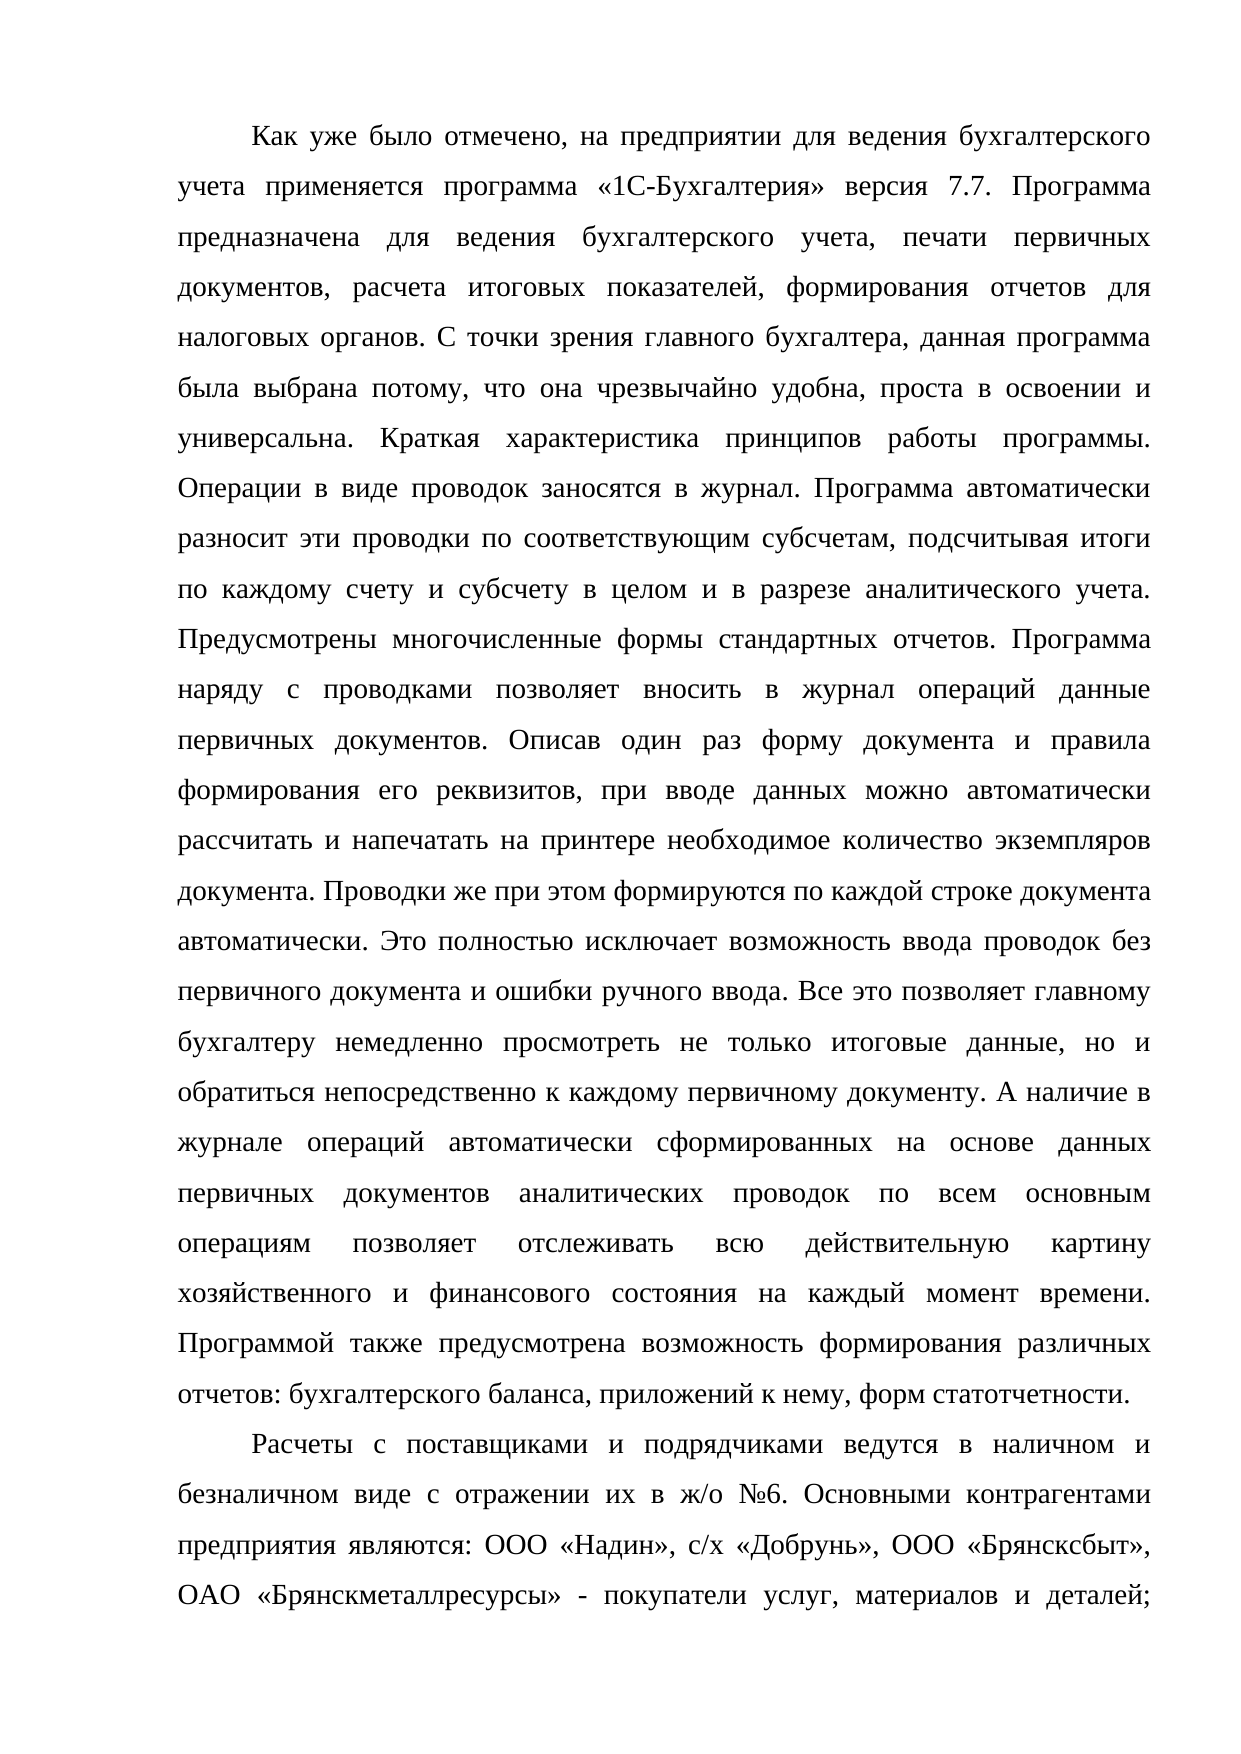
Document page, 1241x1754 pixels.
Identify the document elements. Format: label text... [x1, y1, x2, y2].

text Как уже было отмечено, на предприятии для ведения бухгалтерского учета применяется программа «1С-Бухгалтерия» версия 7.7. Программа предназначена для ведения бухгалтерского учета, печати первичных документов, расчета итоговых показателей, формирования отчетов для налоговых органов. С точки зрения главного бухгалтера, данная программа была выбрана потому, что она чрезвычайно удобна, проста в освоении и универсальна. Краткая характеристика принципов работы программы. Операции в виде проводок заносятся в журнал. Программа автоматически разносит эти проводки по соответствующим субсчетам, подсчитывая итоги по каждому счету и субсчету в целом и в разрезе аналитического учета. Предусмотрены многочисленные формы стандартных отчетов. Программа наряду с проводками позволяет вносить в журнал операций данные первичных документов. Описав один раз форму документа и правила формирования его реквизитов, при вводе данных можно автоматически рассчитать и напечатать на принтере необходимое количество экземпляров документа. Проводки же при этом формируются по каждой строке документа автоматически. Это полностью исключает возможность ввода проводок без первичного документа и ошибки ручного ввода. Все это позволяет главному бухгалтеру немедленно просмотреть не только итоговые данные, но и обратиться непосредственно к каждому первичному документу. А наличие в журнале операций автоматически сформированных на основе данных первичных документов аналитических проводок по всем основным операциям позволяет отслеживать всю действительную картину хозяйственного и финансового состояния на каждый момент времени. Программой также предусмотрена возможность формирования различных отчетов: бухгалтерского баланса, приложений к нему, форм статотчетности. [177, 118, 1152, 1409]
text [177, 1426, 1152, 1611]
